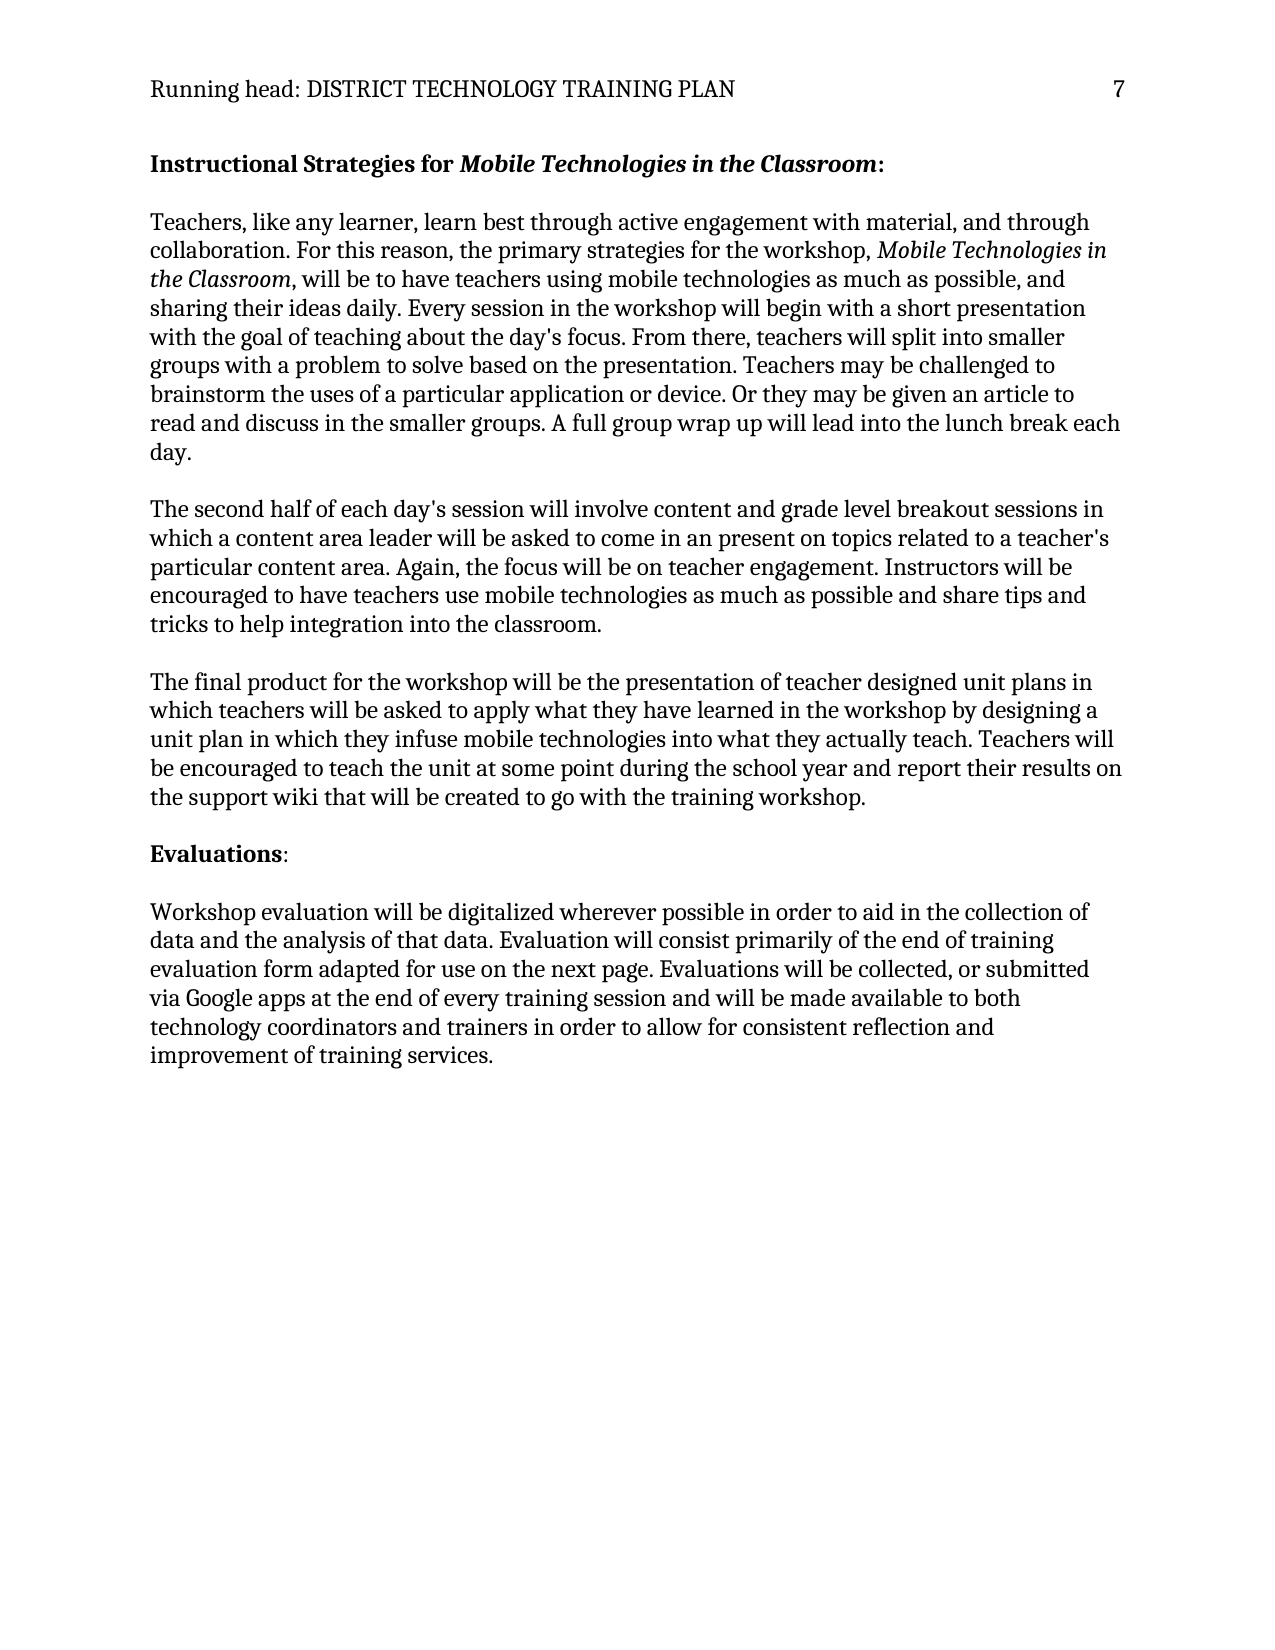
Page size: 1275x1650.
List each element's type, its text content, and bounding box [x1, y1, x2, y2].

text Evaluations: [150, 840, 1125, 869]
text The second half of each day's session will involve content and grade level breakout sessions in which a content area leader will be asked to come in an present on topics related to a teacher's particular content area. Again, the focus will be on teacher engagement. Instructors will be encouraged to have teachers use mobile technologies as much as possible and share tips and tricks to help integration into the classroom. [150, 495, 1125, 639]
text The final product for the workshop will be the presentation of teacher designed unit plans in which teachers will be asked to apply what they have learned in the workshop by designing a unit plan in which they infuse mobile technologies into what they actually teach. Teachers will be encouraged to teach the unit at some point during the school year and report their results on the support wiki that will be created to go with the training workshop. [150, 667, 1125, 811]
text Instructional Strategies for Mobile Technologies in the Classroom: [150, 150, 1125, 179]
text Teachers, like any learner, learn best through active engagement with material, and through collaboration. For this reason, the primary strategies for the workshop, Mobile Technologies in the Classroom, will be to have teachers using mobile technologies as much as possible, and sharing their ideas daily. Every session in the workshop will begin with a short presentation with the goal of teaching about the day's focus. From there, teachers will split into smaller groups with a problem to solve based on the presentation. Teachers may be challenged to brainstorm the uses of a particular application or device. Or they may be given an article to read and discuss in the smaller groups. A full group wrap up will lead into the lunch break each day. [150, 207, 1125, 466]
text Workshop evaluation will be digitalized wherever possible in order to aid in the collection of data and the analysis of that data. Evaluation will consist primarily of the end of training evaluation form adapted for use on the next page. Evaluations will be collected, or submitted via Google apps at the end of every training session and will be made available to both technology coordinators and trainers in order to allow for consistent reflection and improvement of training services. [150, 897, 1125, 1070]
